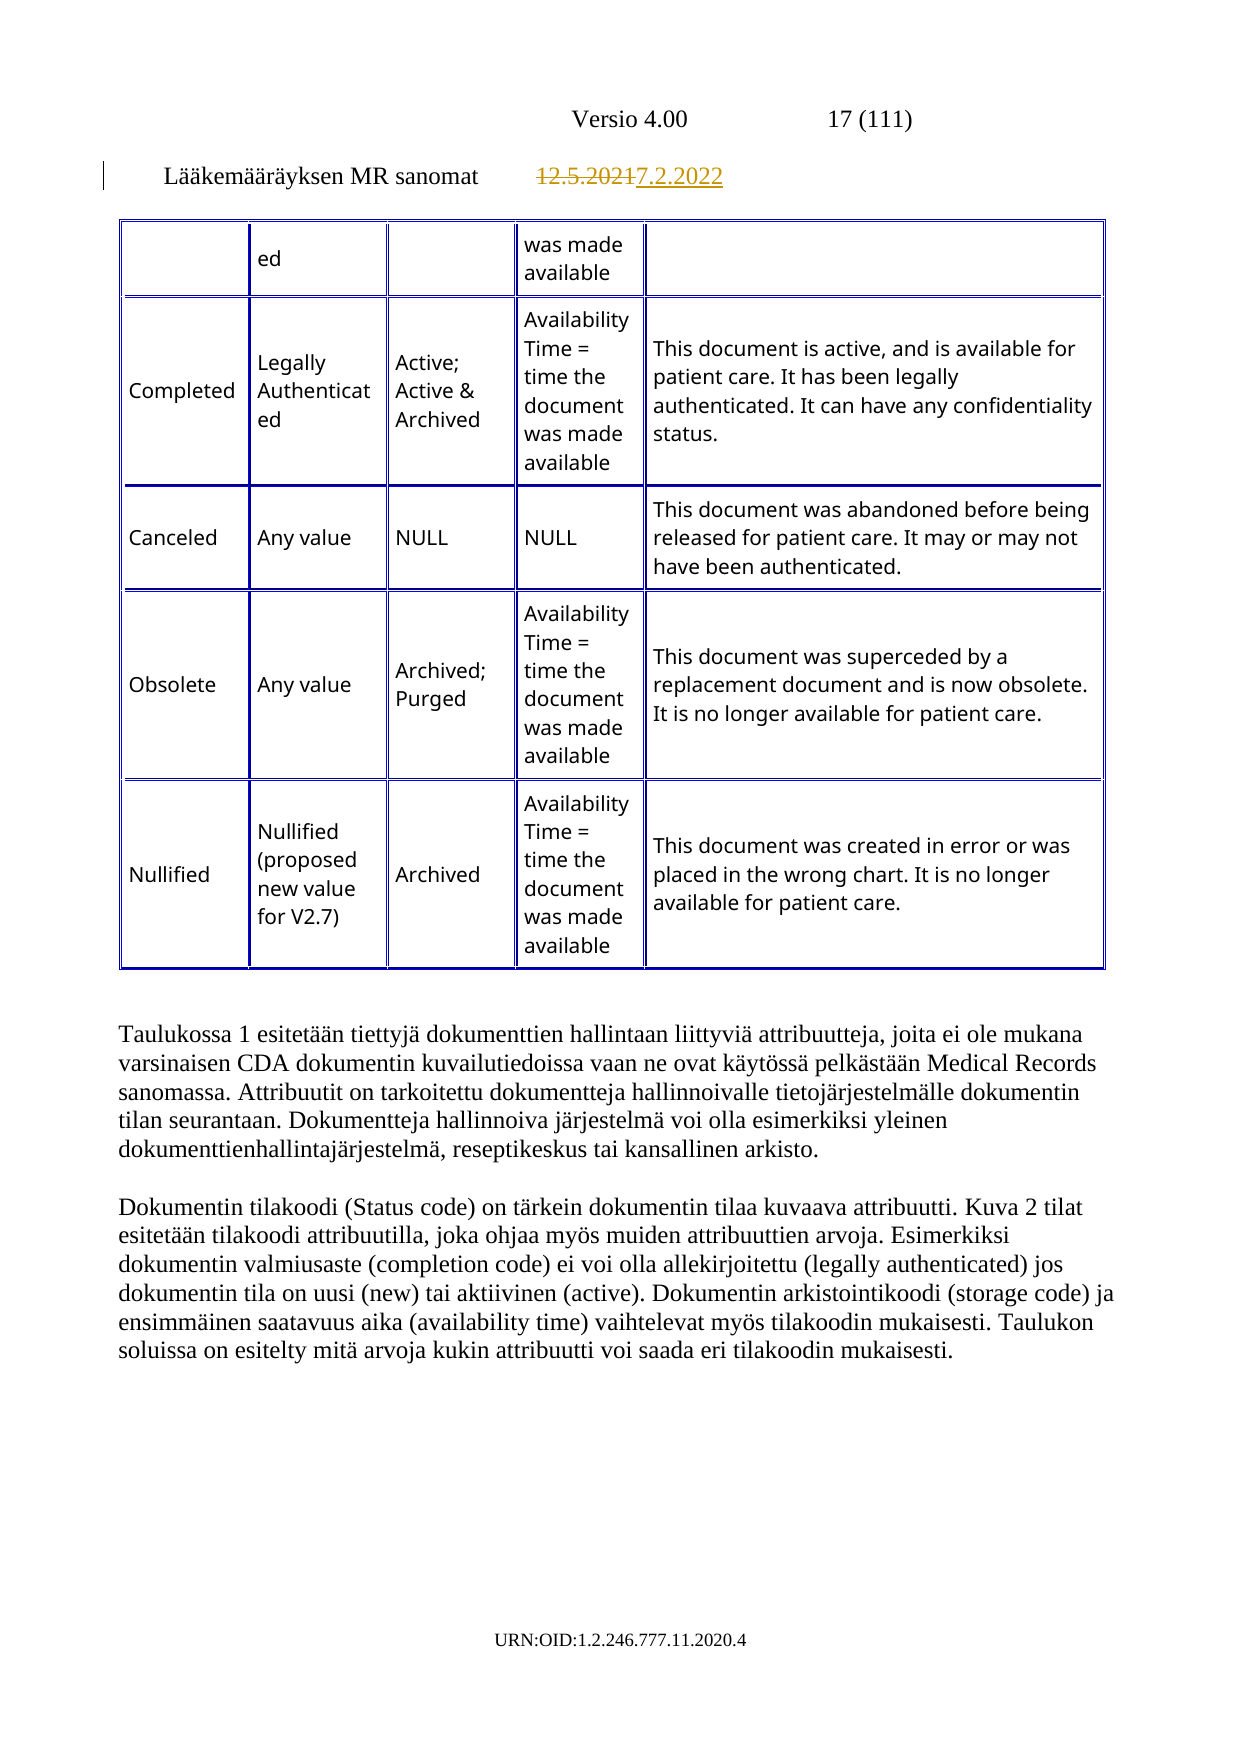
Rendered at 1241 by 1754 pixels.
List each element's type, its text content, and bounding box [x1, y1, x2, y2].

text Dokumentin tilakoodi (Status code) on tärkein dokumentin tilaa kuvaava attribuutti. Kuva 2 tilat esitetään tilakoodi attribuutilla, joka ohjaa myös muiden attribuuttien arvoja. Esimerkiksi dokumentin valmiusaste (completion code) ei voi olla allekirjoitettu (legally authenticated) jos dokumentin tila on uusi (new) tai aktiivinen (active). Dokumentin arkistointikoodi (storage code) ja ensimmäinen saatavuus aika (availability time) vaihtelevat myös tilakoodin mukaisesti. Taulukon soluissa on esitelty mitä arvoja kukin attribuutti voi saada eri tilakoodin mukaisesti. [118, 1192, 1122, 1364]
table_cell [388, 220, 516, 294]
table_cell This document was abandoned before being released for patient care. It may or may not have been authenticated. [647, 484, 1103, 588]
text Taulukossa 1 esitetään tiettyjä dokumenttien hallintaan liittyviä attribuutteja, joita ei ole mukana varsinaisen CDA dokumentin kuvailutiedoissa vaan ne ovat käytössä pelkästään Medical Records sanomassa. Attribuutit on tarkoitettu dokumentteja hallinnoivalle tietojärjestelmälle dokumentin tilan seurantaan. Dokumentteja hallinnoiva järjestelmä voi olla esimerkiksi yleinen dokumenttienhallintajärjestelmä, reseptikeskus tai kansallinen arkisto. [118, 1019, 1122, 1163]
table_cell Active [120, 220, 249, 294]
table_cell NULL [389, 487, 514, 588]
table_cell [249, 222, 387, 294]
table_cell Archived [388, 778, 516, 967]
table_cell This document was created in error or was placed in the wrong chart. It is no longer available for patient care. [645, 778, 1104, 967]
table_cell Obsolete [122, 588, 248, 778]
table_cell This document was superceded by a replacement document and is now obsolete. It is no longer available for patient care. [647, 588, 1103, 778]
table_cell NULL [518, 487, 643, 588]
table_cell This document is active, and is available for patient care. It has been legally authenticated. It can have any confidentiality status. [647, 295, 1103, 484]
table_cell Any value [251, 592, 386, 778]
table_cell Availability Time = time the document was made available [518, 592, 643, 778]
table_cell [516, 220, 645, 294]
table_cell Nullified (proposed new value for V2.7) [249, 781, 387, 967]
table_cell Availability Time = time the document was made available [518, 298, 643, 484]
table_cell Archived; Purged [389, 592, 514, 778]
table_cell Nullified [120, 778, 249, 967]
table_cell Completed [122, 295, 248, 484]
table_cell Active; Active & Archived [389, 298, 514, 484]
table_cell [645, 222, 1103, 294]
table_cell Any value [251, 487, 386, 588]
table_cell Availability Time = time the document was made available [516, 778, 645, 967]
table_cell Legally Authenticated [251, 298, 386, 484]
table_cell Canceled [122, 484, 248, 588]
